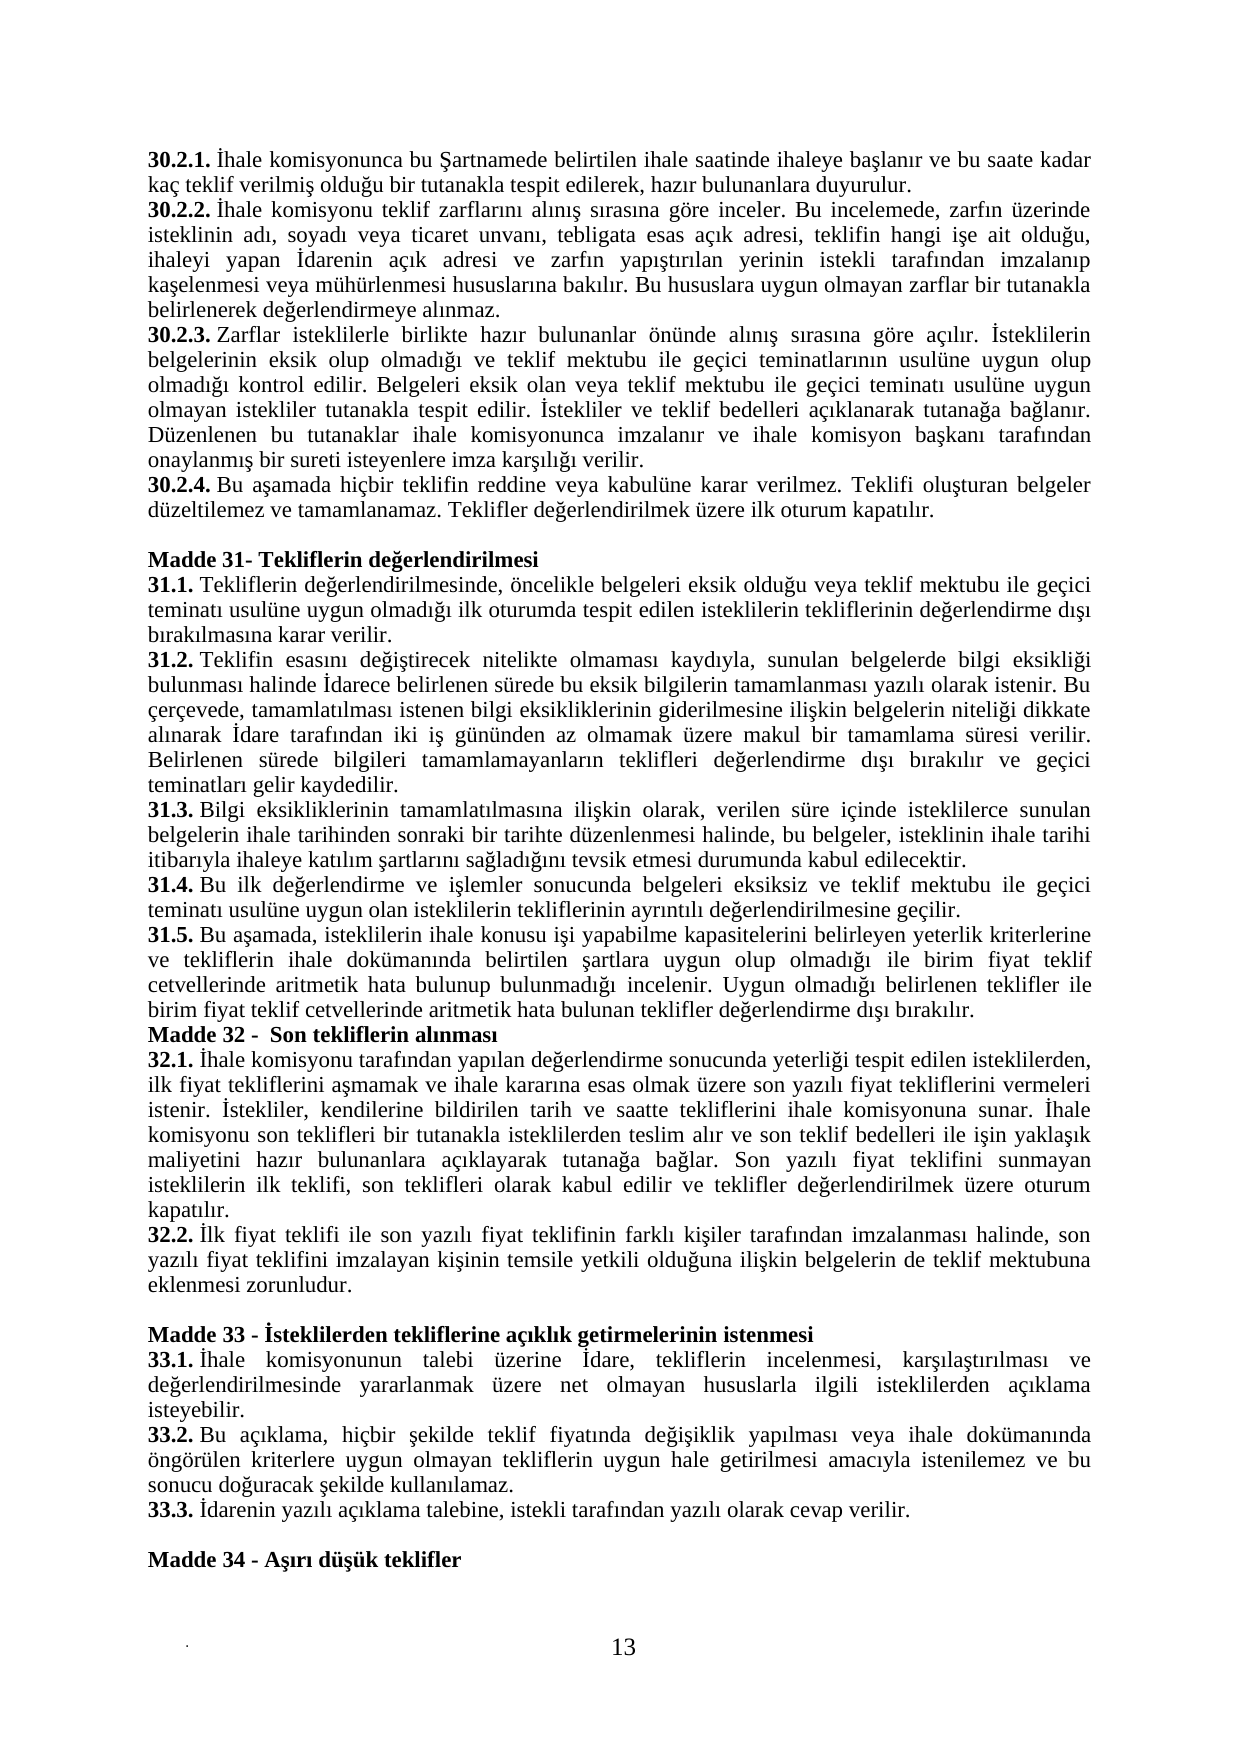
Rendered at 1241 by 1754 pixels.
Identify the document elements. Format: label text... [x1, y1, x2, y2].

text 30.2.3. Zarflar isteklilerle birlikte hazır bulunanlar önünde alınış sırasına göre açılır. İsteklilerin belgelerinin eksik olup olmadığı ve teklif mektubu ile geçici teminatlarının usulüne uygun olup olmadığı kontrol edilir. Belgeleri eksik olan veya teklif mektubu ile geçici teminatı usulüne uygun olmayan istekliler tutanakla tespit edilir. İstekliler ve teklif bedelleri açıklanarak tutanağa bağlanır. Düzenlenen bu tutanaklar ihale komisyonunca imzalanır ve ihale komisyon başkanı tarafından onaylanmış bir sureti isteyenlere imza karşılığı verilir. [148, 323, 1092, 473]
text 30.2.2. İhale komisyonu teklif zarflarını alınış sırasına göre inceler. Bu incelemede, zarfın üzerinde isteklinin adı, soyadı veya ticaret unvanı, tebligata esas açık adresi, teklifin hangi işe ait olduğu, ihaleyi yapan İdarenin açık adresi ve zarfın yapıştırılan yerinin istekli tarafından imzalanıp kaşelenmesi veya mühürlenmesi hususlarına bakılır. Bu hususlara uygun olmayan zarflar bir tutanakla belirlenerek değerlendirmeye alınmaz. [148, 198, 1092, 323]
text 32.2. İlk fiyat teklifi ile son yazılı fiyat teklifinin farklı kişiler tarafından imzalanması halinde, son yazılı fiyat teklifini imzalayan kişinin temsile yetkili olduğuna ilişkin belgelerin de teklif mektubuna eklenmesi zorunludur. [148, 1223, 1092, 1298]
text 30.2.4. Bu aşamada hiçbir teklifin reddine veya kabulüne karar verilmez. Teklifi oluşturan belgeler düzeltilemez ve tamamlanamaz. Teklifler değerlendirilmek üzere ilk oturum kapatılır. [148, 473, 1092, 523]
text 31.3. Bilgi eksikliklerinin tamamlatılmasına ilişkin olarak, verilen süre içinde isteklilerce sunulan belgelerin ihale tarihinden sonraki bir tarihte düzenlenmesi halinde, bu belgeler, isteklinin ihale tarihi itibarıyla ihaleye katılım şartlarını sağladığını tevsik etmesi durumunda kabul edilecektir. [148, 798, 1092, 873]
text 30.2.1. İhale komisyonunca bu Şartnamede belirtilen ihale saatinde ihaleye başlanır ve bu saate kadar kaç teklif verilmiş olduğu bir tutanakla tespit edilerek, hazır bulunanlara duyurulur. [148, 148, 1092, 198]
text 31.1. Tekliflerin değerlendirilmesinde, öncelikle belgeleri eksik olduğu veya teklif mektubu ile geçici teminatı usulüne uygun olmadığı ilk oturumda tespit edilen isteklilerin tekliflerinin değerlendirme dışı bırakılmasına karar verilir. [148, 573, 1092, 648]
text Madde 34 - Aşırı düşük teklifler [148, 1548, 1092, 1573]
text 31.4. Bu ilk değerlendirme ve işlemler sonucunda belgeleri eksiksiz ve teklif mektubu ile geçici teminatı usulüne uygun olan isteklilerin tekliflerinin ayrıntılı değerlendirilmesine geçilir. [148, 873, 1092, 923]
text Madde 31- Tekliflerin değerlendirilmesi [148, 548, 1092, 573]
text 33.3. İdarenin yazılı açıklama talebine, istekli tarafından yazılı olarak cevap verilir. [148, 1498, 1092, 1523]
text 33.2. Bu açıklama, hiçbir şekilde teklif fiyatında değişiklik yapılması veya ihale dokümanında öngörülen kriterlere uygun olmayan tekliflerin uygun hale getirilmesi amacıyla istenilemez ve bu sonucu doğuracak şekilde kullanılamaz. [148, 1423, 1092, 1498]
text Madde 33 - İsteklilerden tekliflerine açıklık getirmelerinin istenmesi [148, 1323, 1092, 1348]
text Madde 32 - Son tekliflerin alınması [148, 1023, 1092, 1048]
text 33.1. İhale komisyonunun talebi üzerine İdare, tekliflerin incelenmesi, karşılaştırılması ve değerlendirilmesinde yararlanmak üzere net olmayan hususlarla ilgili isteklilerden açıklama isteyebilir. [148, 1348, 1092, 1423]
text 31.2. Teklifin esasını değiştirecek nitelikte olmaması kaydıyla, sunulan belgelerde bilgi eksikliği bulunması halinde İdarece belirlenen sürede bu eksik bilgilerin tamamlanması yazılı olarak istenir. Bu çerçevede, tamamlatılması istenen bilgi eksikliklerinin giderilmesine ilişkin belgelerin niteliği dikkate alınarak İdare tarafından iki iş gününden az olmamak üzere makul bir tamamlama süresi verilir. Belirlenen sürede bilgileri tamamlamayanların teklifleri değerlendirme dışı bırakılır ve geçici teminatları gelir kaydedilir. [148, 648, 1092, 798]
text 31.5. Bu aşamada, isteklilerin ihale konusu işi yapabilme kapasitelerini belirleyen yeterlik kriterlerine ve tekliflerin ihale dokümanında belirtilen şartlara uygun olup olmadığı ile birim fiyat teklif cetvellerinde aritmetik hata bulunup bulunmadığı incelenir. Uygun olmadığı belirlenen teklifler ile birim fiyat teklif cetvellerinde aritmetik hata bulunan teklifler değerlendirme dışı bırakılır. [148, 923, 1092, 1023]
text 32.1. İhale komisyonu tarafından yapılan değerlendirme sonucunda yeterliği tespit edilen isteklilerden, ilk fiyat tekliflerini aşmamak ve ihale kararına esas olmak üzere son yazılı fiyat tekliflerini vermeleri istenir. İstekliler, kendilerine bildirilen tarih ve saatte tekliflerini ihale komisyonuna sunar. İhale komisyonu son teklifleri bir tutanakla isteklilerden teslim alır ve son teklif bedelleri ile işin yaklaşık maliyetini hazır bulunanlara açıklayarak tutanağa bağlar. Son yazılı fiyat teklifini sunmayan isteklilerin ilk teklifi, son teklifleri olarak kabul edilir ve teklifler değerlendirilmek üzere oturum kapatılır. [148, 1048, 1092, 1223]
